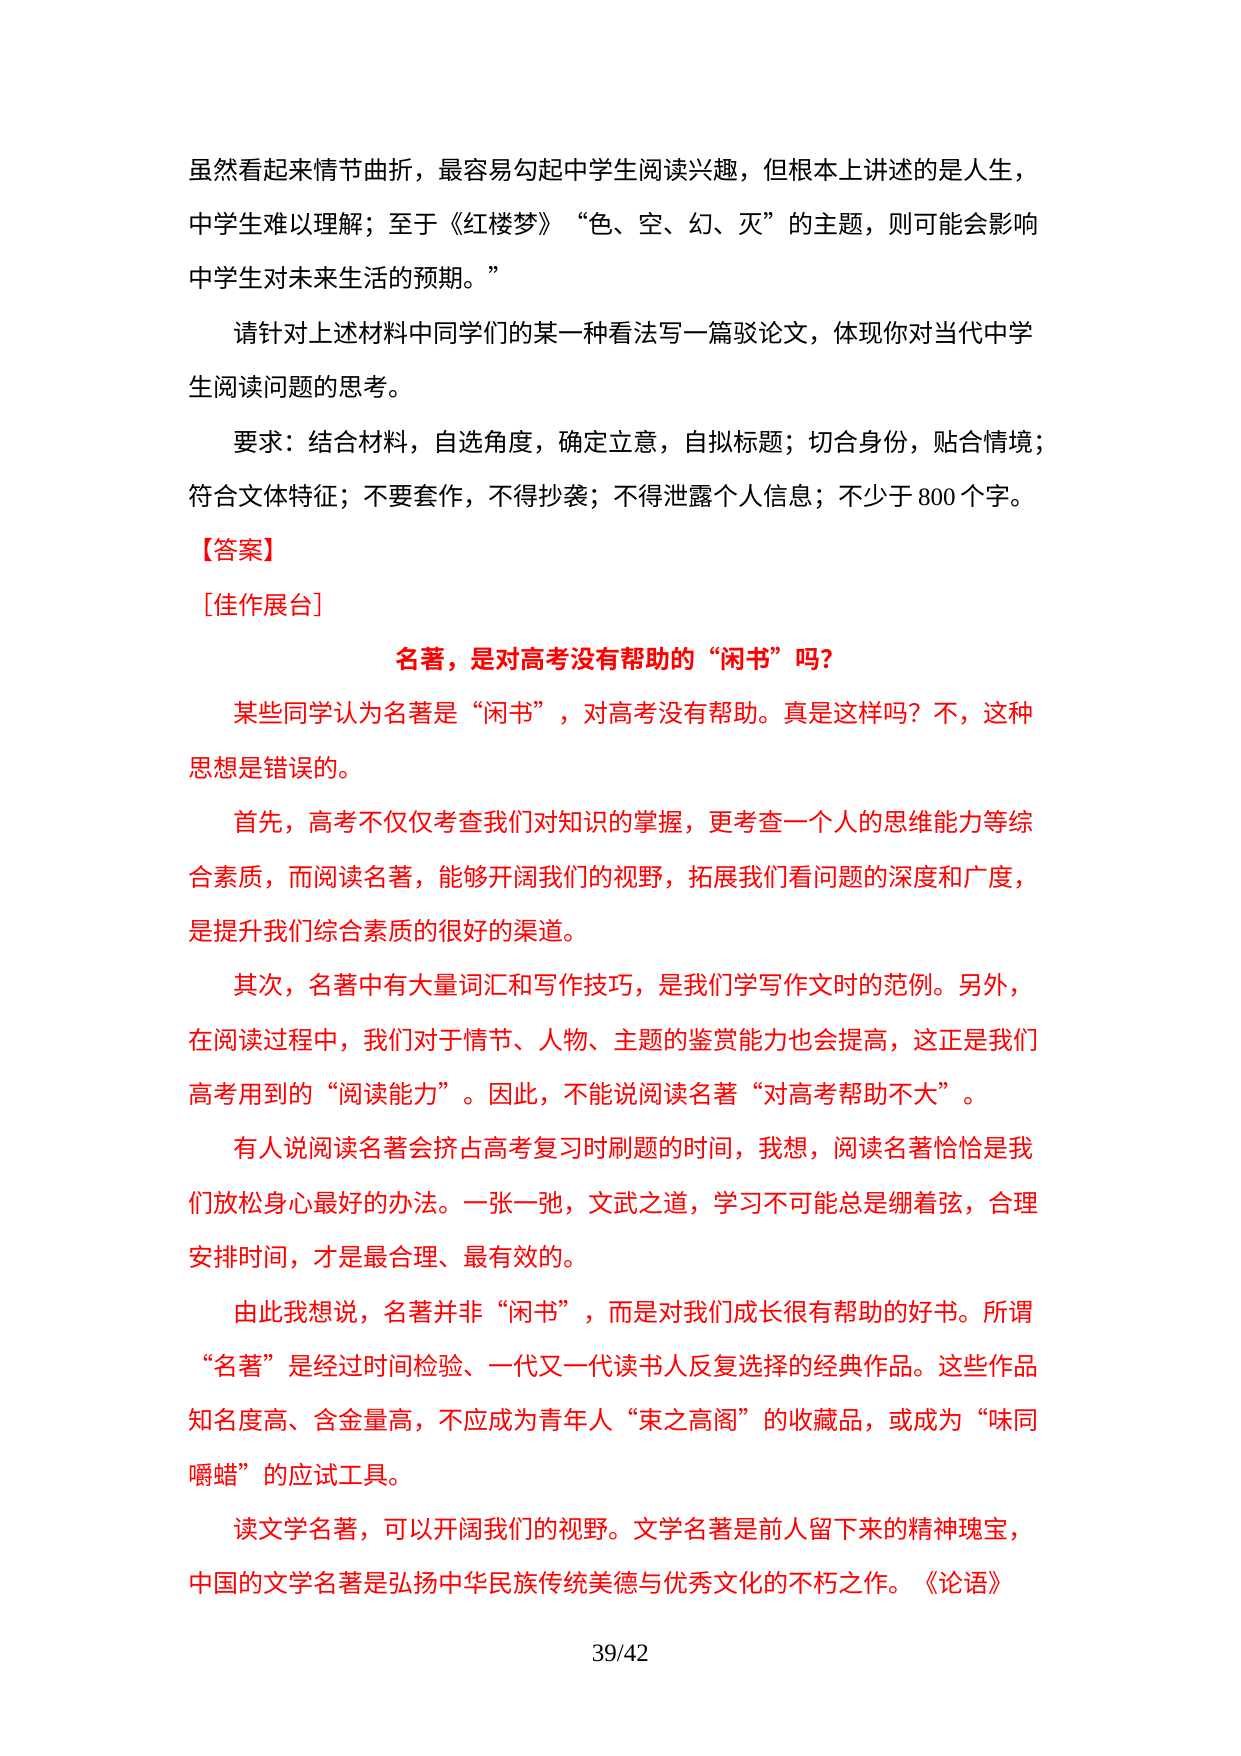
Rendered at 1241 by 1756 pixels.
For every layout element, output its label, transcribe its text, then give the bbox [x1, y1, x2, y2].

text ［佳作展台］ [188, 585, 1052, 621]
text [188, 1509, 1052, 1600]
text 【答案】 [188, 531, 1052, 567]
text 请针对上述材料中同学们的某一种看法写一篇驳论文，体现你对当代中学生阅读问题的思考。 [188, 313, 1052, 404]
text 名著，是对高考没有帮助的“闲书”吗？ [188, 639, 1052, 676]
text 由此我想说，名著并非“闲书”，而是对我们成长很有帮助的好书。所谓“名著”是经过时间检验、一代又一代读书人反复选择的经典作品。这些作品知名度高、含金量高，不应成为青年人“束之高阁”的收藏品，或成为“味同嚼蜡”的应试工具。 [188, 1292, 1052, 1491]
text 首先，高考不仅仅考查我们对知识的掌握，更考查一个人的思维能力等综合素质，而阅读名著，能够开阔我们的视野，拓展我们看问题的深度和广度，是提升我们综合素质的很好的渠道。 [188, 803, 1052, 948]
text 其次，名著中有大量词汇和写作技巧，是我们学写作文时的范例。另外，在阅读过程中，我们对于情节、人物、主题的鉴赏能力也会提高，这正是我们高考用到的“阅读能力”。因此，不能说阅读名著“对高考帮助不大”。 [188, 966, 1052, 1111]
text 要求：结合材料，自选角度，确定立意，自拟标题；切合身份，贴合情境；符合文体特征；不要套作，不得抄袭；不得泄露个人信息；不少于800个字。 [188, 422, 1052, 513]
text 有人说阅读名著会挤占高考复习时刷题的时间，我想，阅读名著恰恰是我们放松身心最好的办法。一张一弛，文武之道，学习不可能总是绷着弦，合理安排时间，才是最合理、最有效的。 [188, 1129, 1052, 1274]
text 某些同学认为名著是“闲书”，对高考没有帮助。真是这样吗？不，这种思想是错误的。 [188, 694, 1052, 784]
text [188, 150, 1052, 295]
